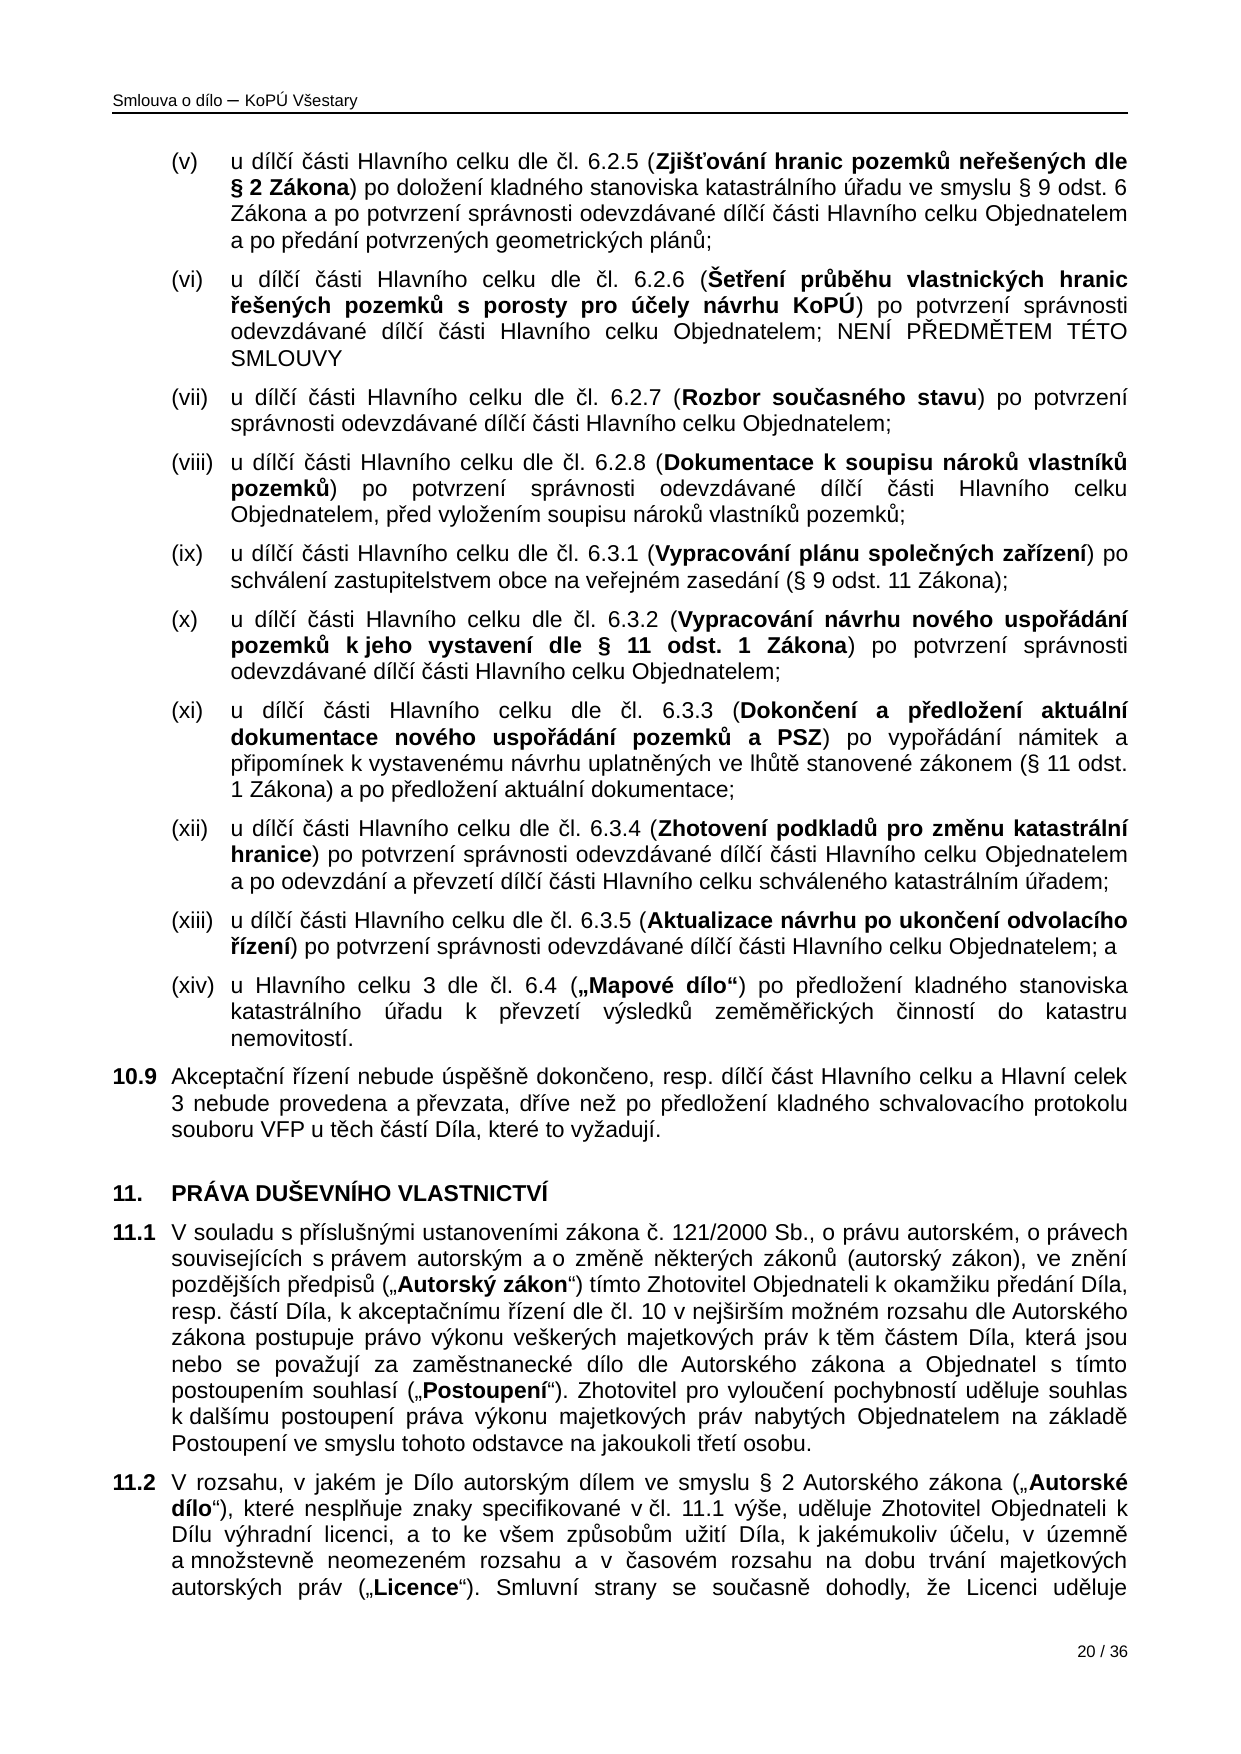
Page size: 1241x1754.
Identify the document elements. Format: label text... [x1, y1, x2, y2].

text Práva duševního vlastnictví [112, 1180, 1128, 1206]
list u Hlavního celku 3 dle čl. 6.4 („Mapové dílo“) po předložení kladného stanoviska katastrálního úřadu k převzetí výsledků zeměměřických činností do katastru nemovitostí. [171, 972, 1128, 1051]
list u dílčí části Hlavního celku dle čl. 6.3.1 (Vypracování plánu společných zařízení) po schválení zastupitelstvem obce na veřejném zasedání (§ 9 odst. 11 Zákona); [171, 540, 1128, 593]
list u dílčí části Hlavního celku dle čl. 6.2.8 (Dokumentace k soupisu nároků vlastníků pozemků) po potvrzení správnosti odevzdávané dílčí části Hlavního celku Objednatelem, před vyložením soupisu nároků vlastníků pozemků; [171, 449, 1128, 528]
list u dílčí části Hlavního celku dle čl. 6.2.5 (Zjišťování hranic pozemků neřešených dle § 2 Zákona) po doložení kladného stanoviska katastrálního úřadu ve smyslu § 9 odst. 6 Zákona a po potvrzení správnosti odevzdávané dílčí části Hlavního celku Objednatelem a po předání potvrzených geometrických plánů; [171, 148, 1128, 253]
list u dílčí části Hlavního celku dle čl. 6.3.4 (Zhotovení podkladů pro změnu katastrální hranice) po potvrzení správnosti odevzdávané dílčí části Hlavního celku Objednatelem a po odevzdání a převzetí dílčí části Hlavního celku schváleného katastrálním úřadem; [171, 815, 1128, 894]
text V souladu s příslušnými ustanoveními zákona č. 121/2000 Sb., o právu autorském, o právech souvisejících s právem autorským a o změně některých zákonů (autorský zákon), ve znění pozdějších předpisů („Autorský zákon“) tímto Zhotovitel Objednateli k okamžiku předání Díla, resp. částí Díla, k akceptačnímu řízení dle čl. 10 v nejširším možném rozsahu dle Autorského zákona postupuje právo výkonu veškerých majetkových práv k těm částem Díla, která jsou nebo se považují za zaměstnanecké dílo dle Autorského zákona a Objednatel s tímto postoupením souhlasí („Postoupení“). Zhotovitel pro vyloučení pochybností uděluje souhlas k dalšímu postoupení práva výkonu majetkových práv nabytých Objednatelem na základě Postoupení ve smyslu tohoto odstavce na jakoukoli třetí osobu. [112, 1219, 1128, 1456]
list u dílčí části Hlavního celku dle čl. 6.2.6 (Šetření průběhu vlastnických hranic řešených pozemků s porosty pro účely návrhu KoPÚ) po potvrzení správnosti odevzdávané dílčí části Hlavního celku Objednatelem; NENÍ PŘEDMĚTEM TÉTO SMLOUVY [171, 266, 1128, 371]
list u dílčí části Hlavního celku dle čl. 6.3.2 (Vypracování návrhu nového uspořádání pozemků k jeho vystavení dle § 11 odst. 1 Zákona) po potvrzení správnosti odevzdávané dílčí části Hlavního celku Objednatelem; [171, 606, 1128, 684]
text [112, 1468, 1128, 1600]
list u dílčí části Hlavního celku dle čl. 6.2.7 (Rozbor současného stavu) po potvrzení správnosti odevzdávané dílčí části Hlavního celku Objednatelem; [171, 383, 1128, 436]
list u dílčí části Hlavního celku dle čl. 6.3.3 (Dokončení a předložení aktuální dokumentace nového uspořádání pozemků a PSZ) po vypořádání námitek a připomínek k vystavenému návrhu uplatněných ve lhůtě stanovené zákonem (§ 11 odst. 1 Zákona) a po předložení aktuální dokumentace; [171, 697, 1128, 802]
list u dílčí části Hlavního celku dle čl. 6.3.5 (Aktualizace návrhu po ukončení odvolacího řízení) po potvrzení správnosti odevzdávané dílčí části Hlavního celku Objednatelem; a [171, 907, 1128, 959]
text Akceptační řízení nebude úspěšně dokončeno, resp. dílčí část Hlavního celku a Hlavní celek 3 nebude provedena a převzata, dříve než po předložení kladného schvalovacího protokolu souboru VFP u těch částí Díla, které to vyžadují. [112, 1063, 1128, 1142]
